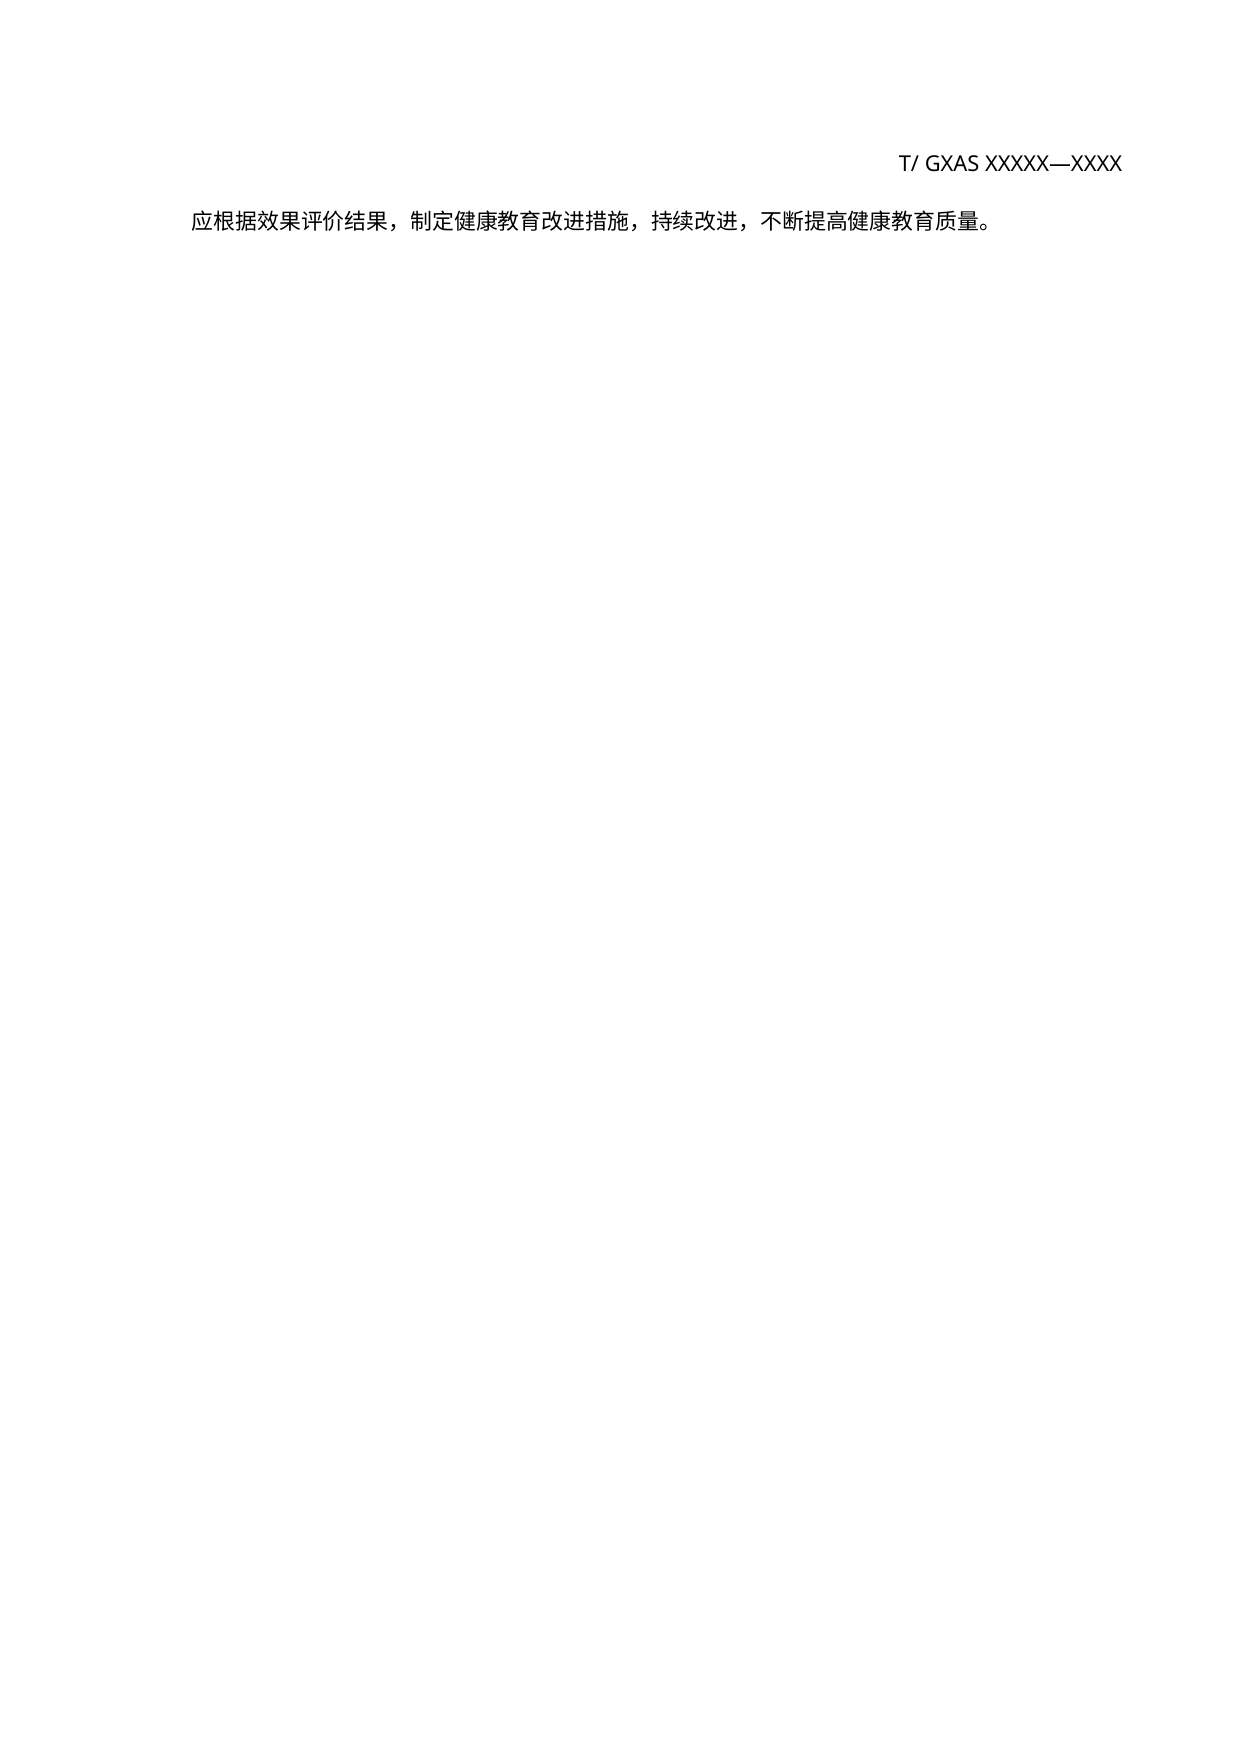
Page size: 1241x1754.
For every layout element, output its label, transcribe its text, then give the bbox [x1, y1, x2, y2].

text 应根据效果评价结果，制定健康教育改进措施，持续改进，不断提高健康教育质量。 [148, 204, 1122, 236]
